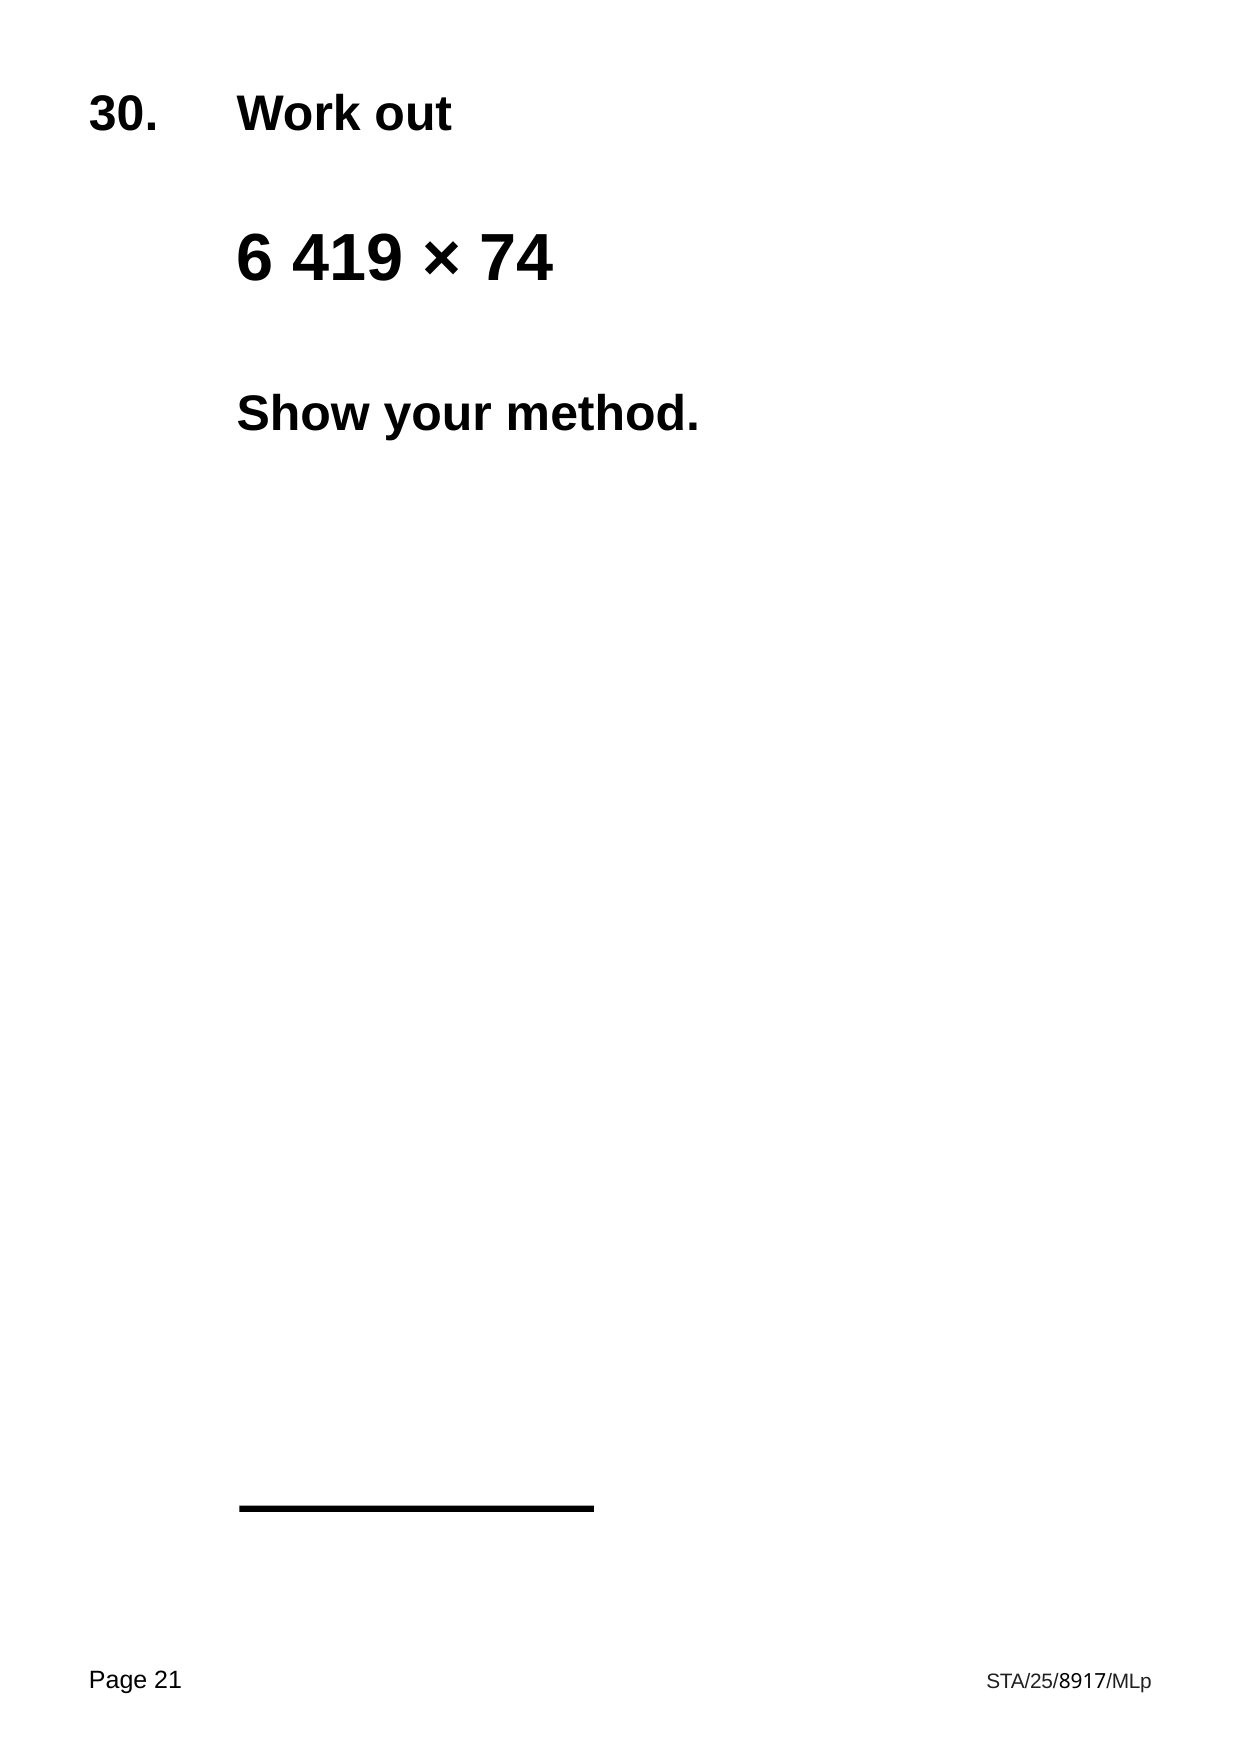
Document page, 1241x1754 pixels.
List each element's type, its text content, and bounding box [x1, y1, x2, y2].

text Show your method. [236, 371, 1152, 446]
text Work out [89, 71, 1152, 146]
text 6 419 × 74 [236, 221, 1152, 296]
